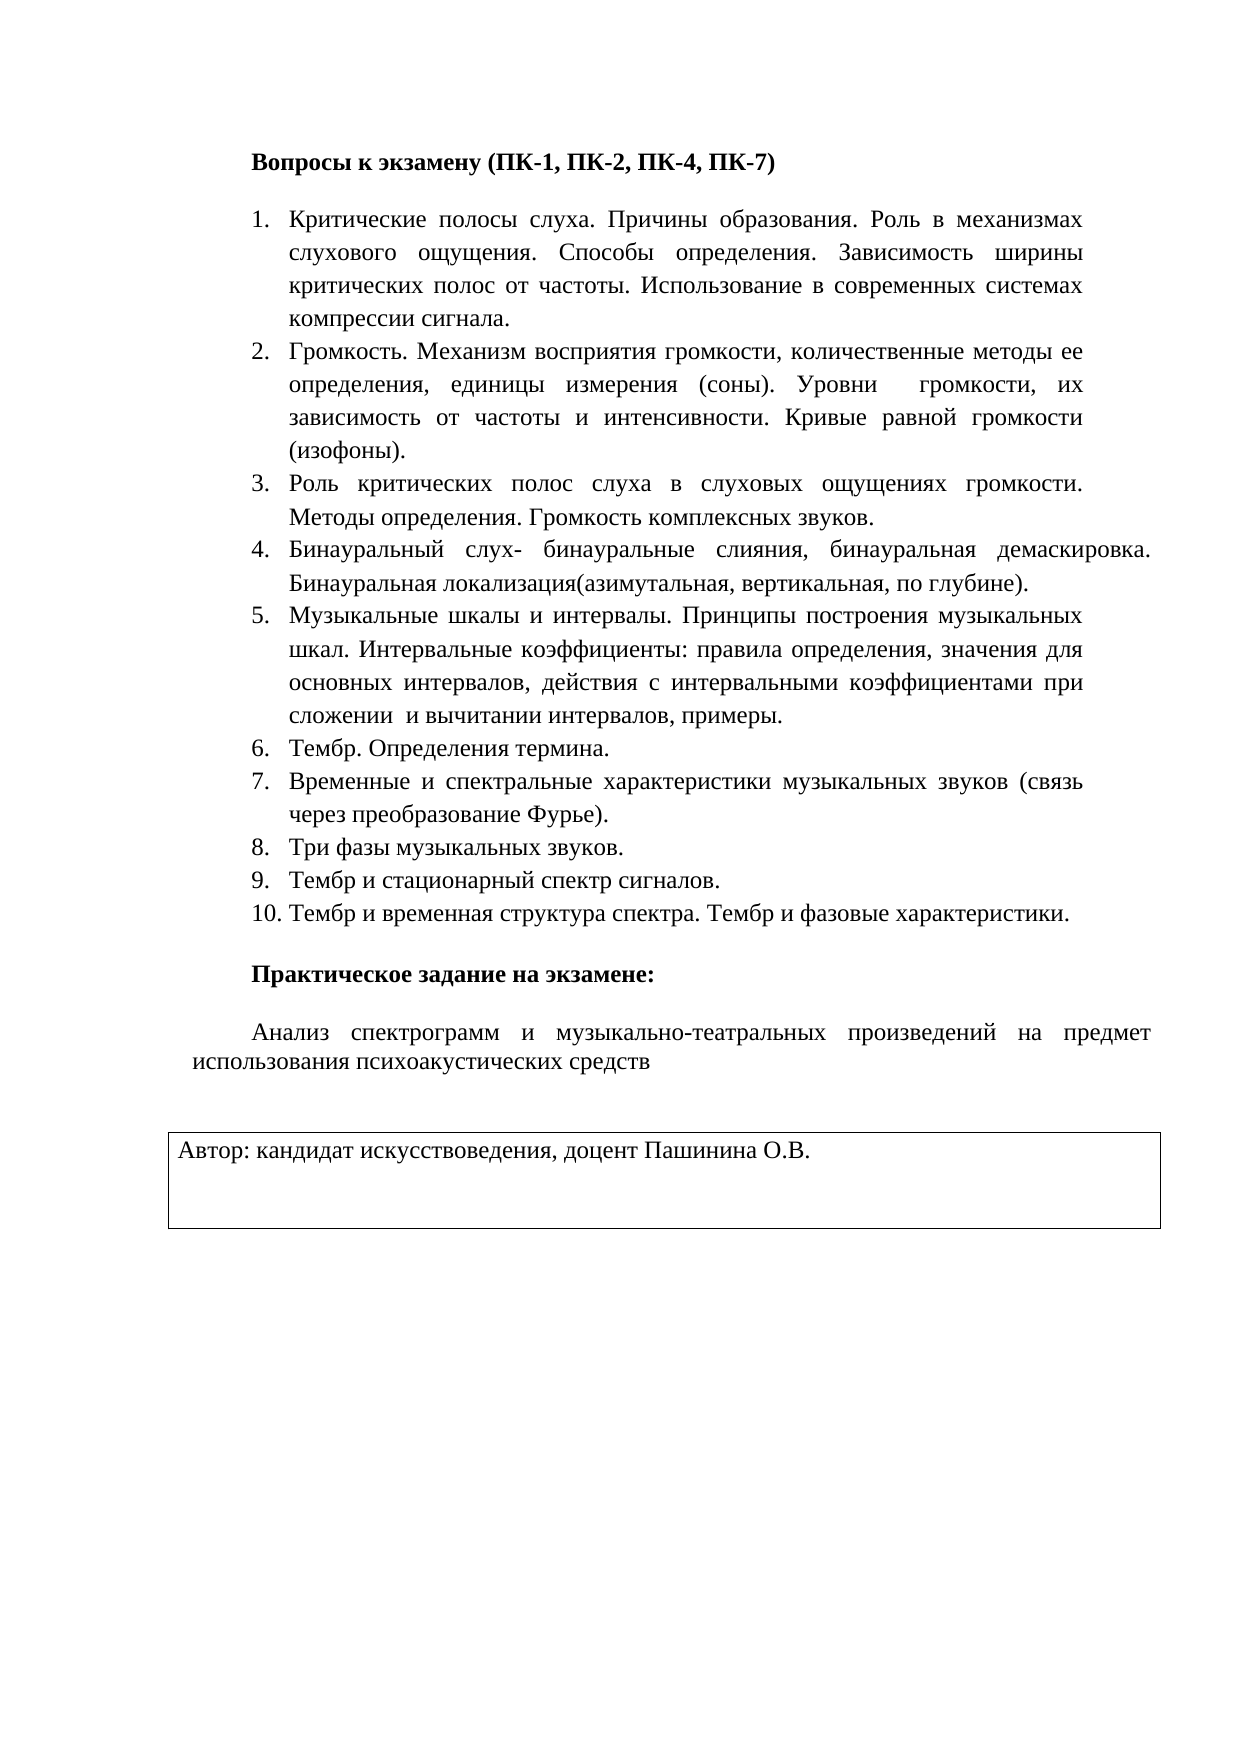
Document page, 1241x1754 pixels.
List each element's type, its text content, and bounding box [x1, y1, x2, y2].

list Вопросы к экзамену (ПК-1, ПК-2, ПК-4, ПК-7) [192, 147, 1152, 176]
list Тембр и стационарный спектр сигналов. [251, 865, 1084, 893]
text Автор: кандидат искусствоведения, доцент Пашинина О.В. [169, 1133, 1160, 1228]
list Критические полосы слуха. Причины образования. Роль в механизмах слухового ощущения. Способы определения. Зависимость ширины критических полос от частоты. Использование в современных системах компрессии сигнала. [251, 204, 1084, 332]
list Анализ спектрограмм и музыкально-театральных произведений на предмет использования психоакустических средств [192, 1017, 1152, 1074]
list Громкость. Механизм восприятия громкости, количественные методы ее определения, единицы измерения (соны). Уровни громкости, их зависимость от частоты и интенсивности. Кривые равной громкости (изофоны). [251, 336, 1084, 464]
list Практическое задание на экзамене: [192, 959, 1152, 988]
list Тембр. Определения термина. [251, 733, 1084, 761]
list Роль критических полос слуха в слуховых ощущениях громкости. Методы определения. Громкость комплексных звуков. [251, 468, 1084, 530]
list Тембр и временная структура спектра. Тембр и фазовые характеристики. [251, 898, 1152, 927]
list Три фазы музыкальных звуков. [251, 832, 1084, 861]
list Бинауральный слух- бинауральные слияния, бинауральная демаскировка. Бинауральная локализация(азимутальная, вертикальная, по глубине). [251, 534, 1152, 596]
list Музыкальные шкалы и интервалы. Принципы построения музыкальных шкал. Интервальные коэффициенты: правила определения, значения для основных интервалов, действия с интервальными коэффициентами при сложении и вычитании интервалов, примеры. [251, 601, 1084, 728]
list Временные и спектральные характеристики музыкальных звуков (связь через преобразование Фурье). [251, 766, 1084, 827]
